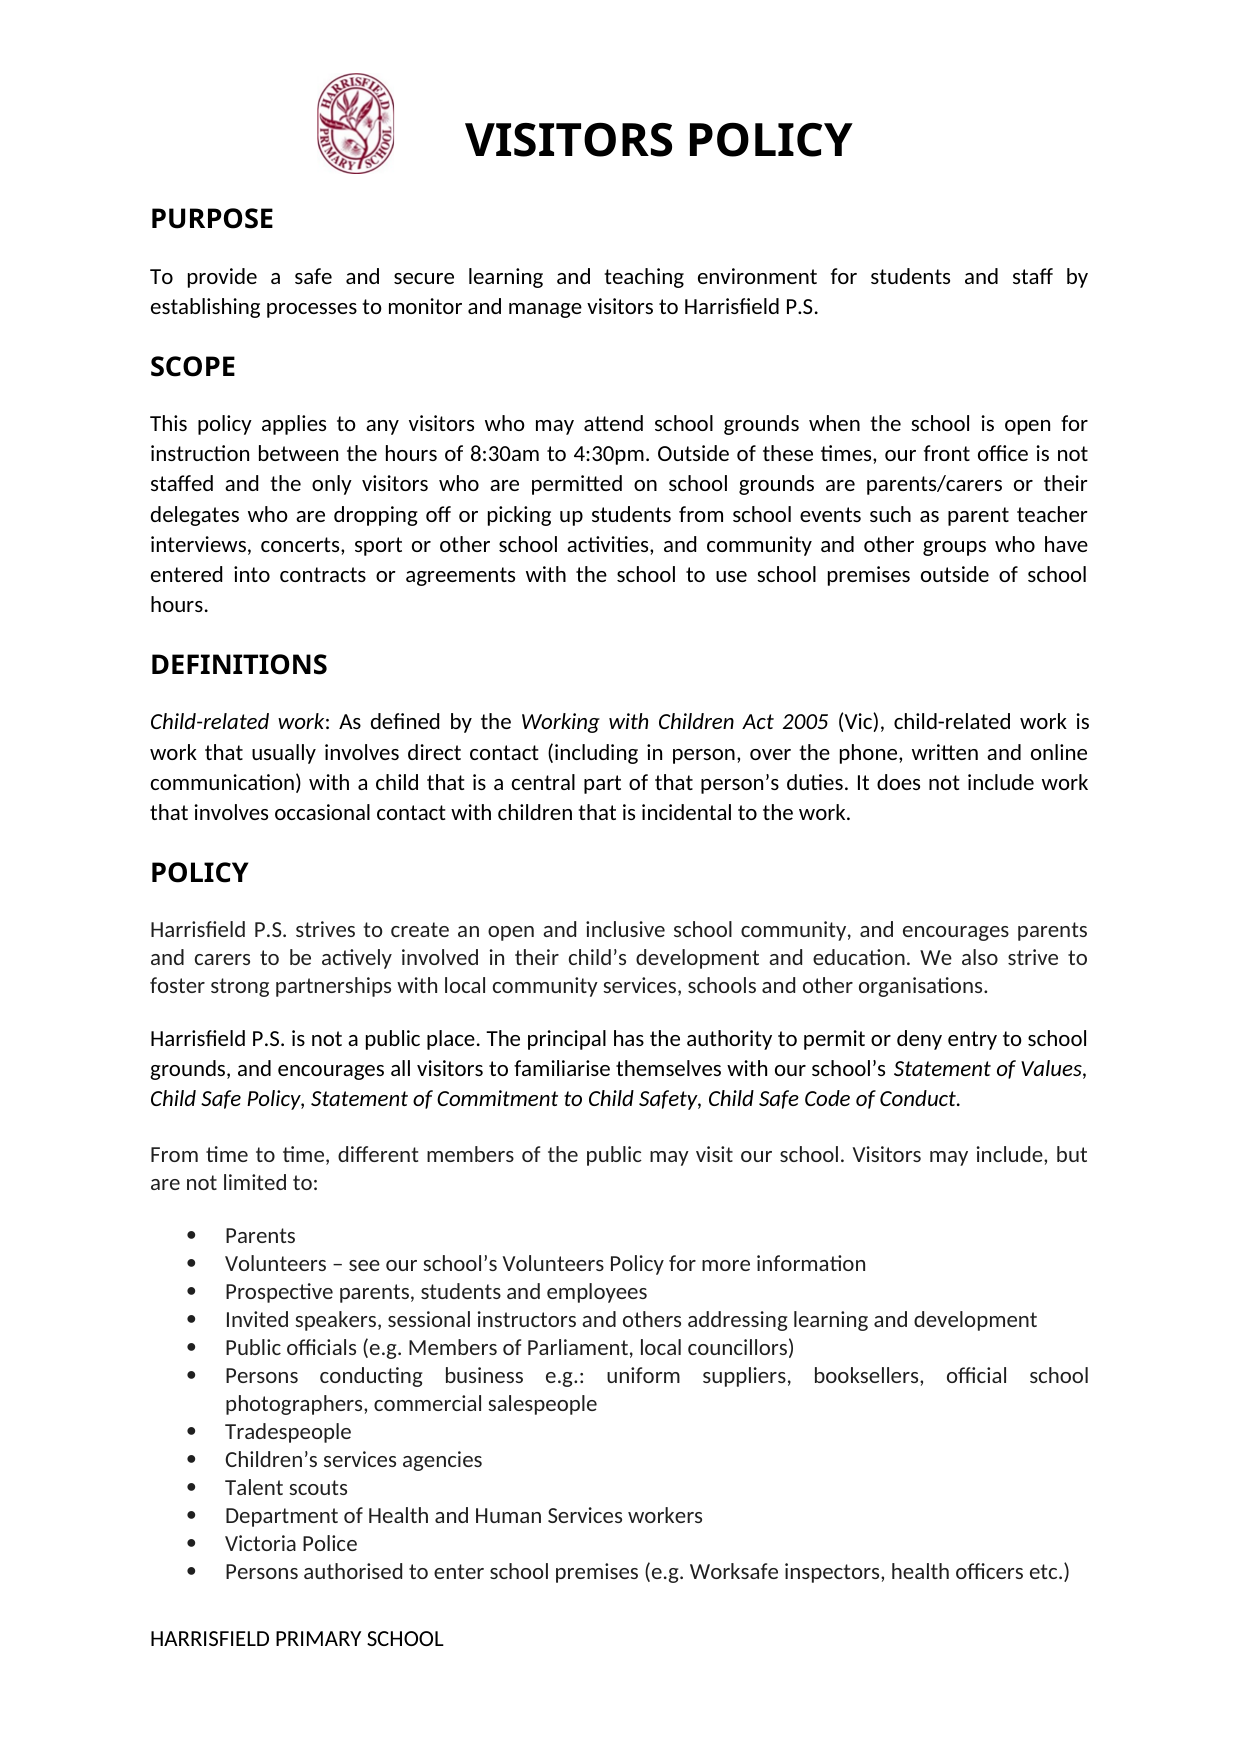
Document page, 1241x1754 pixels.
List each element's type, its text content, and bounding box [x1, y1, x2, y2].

list Invited speakers, sessional instructors and others addressing learning and development [187, 1305, 1090, 1333]
list Prospective parents, students and employees [187, 1277, 1090, 1305]
picture [317, 73, 395, 174]
list Talent scouts [187, 1473, 1090, 1501]
list Victoria Police [187, 1529, 1090, 1557]
list Department of Health and Human Services workers [187, 1501, 1090, 1529]
text To provide a safe and secure learning and teaching environment for students and staff by establishing processes to monitor and manage visitors to Harrisfield P.S. [150, 262, 1090, 320]
list Children’s services agencies [187, 1445, 1090, 1473]
list Public officials (e.g. Members of Parliament, local councillors) [187, 1333, 1090, 1361]
subtitle Purpose [150, 200, 1090, 237]
text Harrisfield P.S. is not a public place. The principal has the authority to permit or deny entry to school grounds, and encourages all visitors to familiarise themselves with our school’s Statement of Values, Child Safe Policy, Statement of Commitment to Child Safety, Child Safe Code of Conduct. [150, 1024, 1090, 1113]
list VISITORS POLICY [465, 108, 1090, 170]
list Tradespeople [187, 1417, 1090, 1445]
text This policy applies to any visitors who may attend school grounds when the school is open for instruction between the hours of 8:30am to 4:30pm. Outside of these times, our front office is not staffed and the only visitors who are permitted on school grounds are parents/carers or their delegates who are dropping off or picking up students from school events such as parent teacher interviews, concerts, sport or other school activities, and community and other groups who have entered into contracts or agreements with the school to use school premises outside of school hours. [150, 409, 1090, 618]
text From time to time, different members of the public may visit our school. Visitors may include, but are not limited to: [150, 1140, 1090, 1196]
list Persons conducting business e.g.: uniform suppliers, booksellers, official school photographers, commercial salespeople [187, 1361, 1090, 1417]
text Child-related work: As defined by the Working with Children Act 2005 (Vic), child-related work is work that usually involves direct contact (including in person, over the phone, written and online communication) with a child that is a central part of that person’s duties. It does not include work that involves occasional contact with children that is incidental to the work. [150, 707, 1090, 826]
list Persons authorised to enter school premises (e.g. Worksafe inspectors, health officers etc.) [187, 1557, 1090, 1585]
list Parents [187, 1221, 1090, 1249]
subtitle DEFINITIONs [150, 646, 1090, 682]
list Volunteers – see our school’s Volunteers Policy for more information [187, 1249, 1090, 1277]
subtitle Policy [150, 853, 1090, 890]
text Harrisfield P.S. strives to create an open and inclusive school community, and encourages parents and carers to be actively involved in their child’s development and education. We also strive to foster strong partnerships with local community services, schools and other organisations. [150, 915, 1090, 999]
subtitle Scope [150, 347, 1090, 384]
